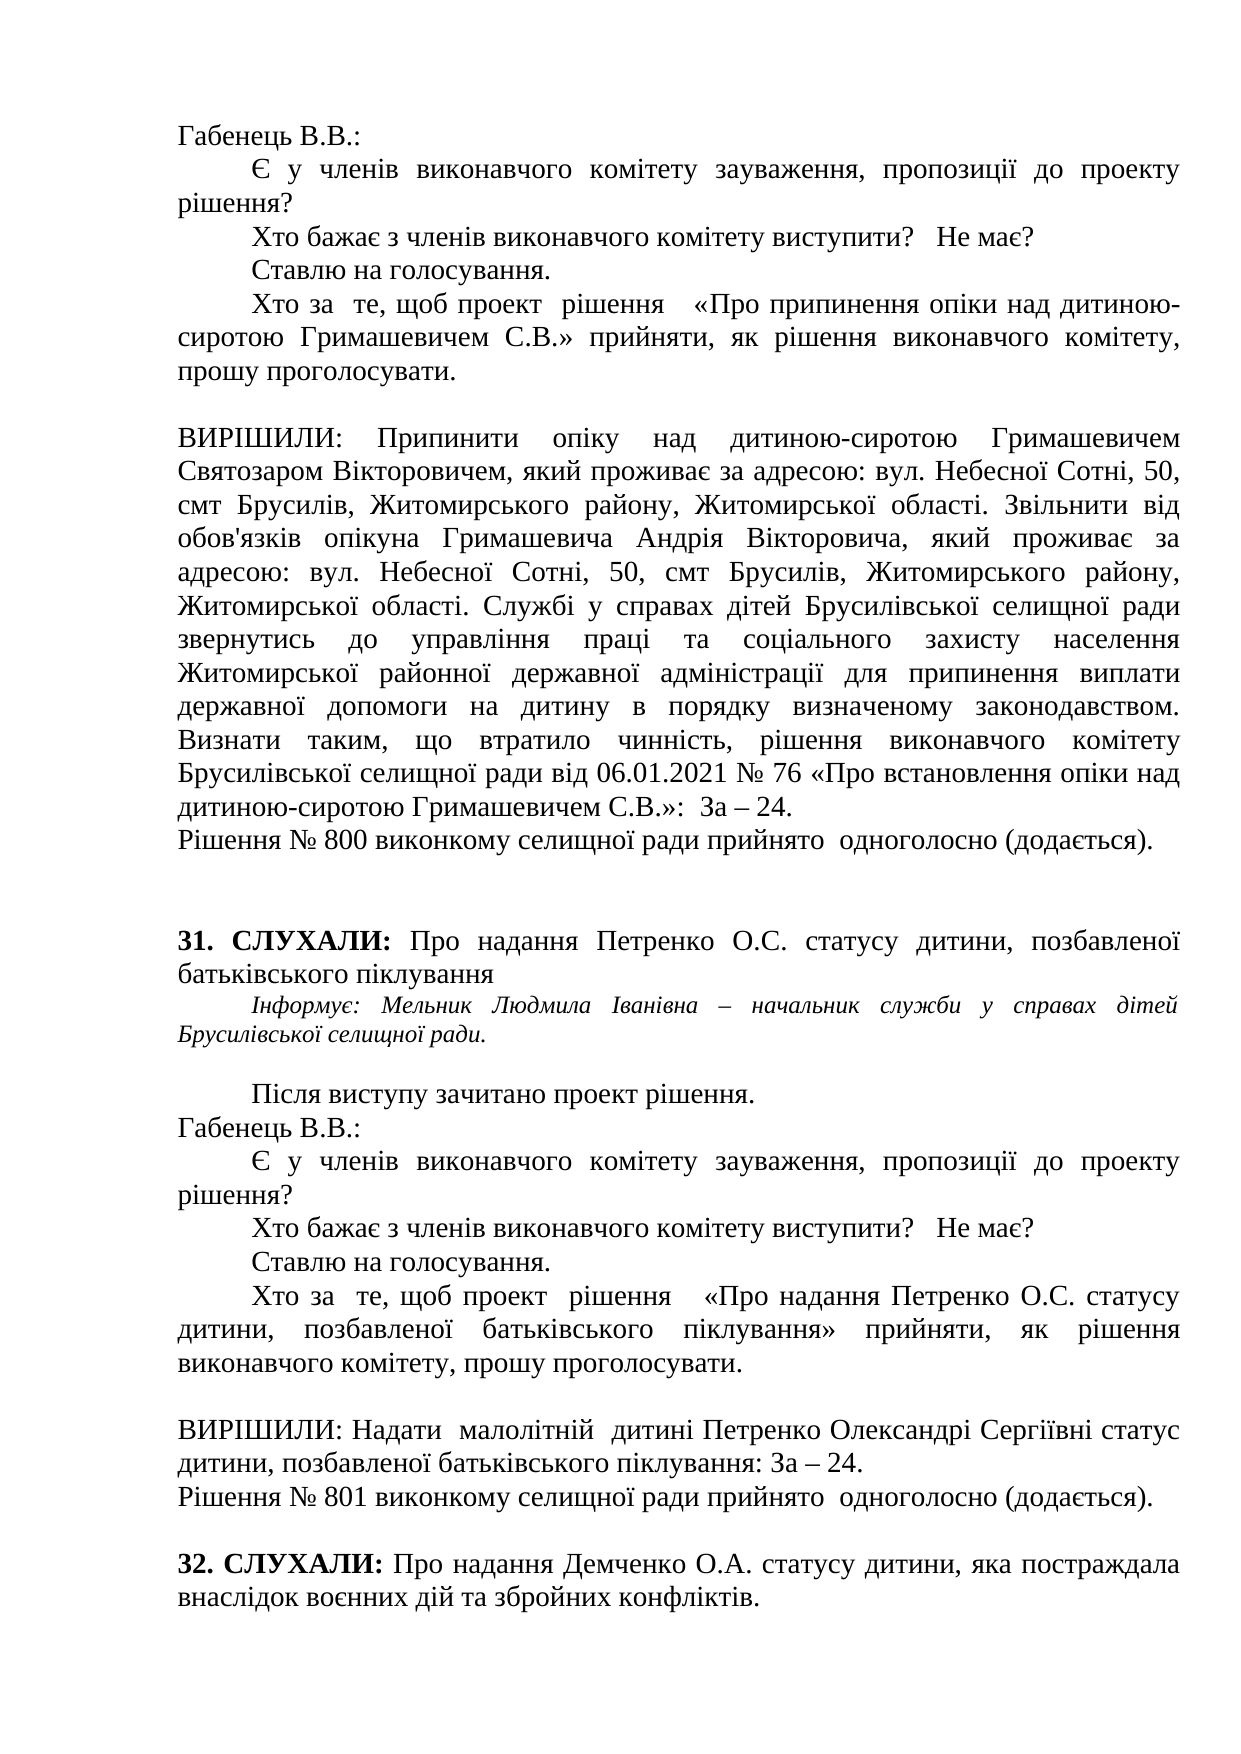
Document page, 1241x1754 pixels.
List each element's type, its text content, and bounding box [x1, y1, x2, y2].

text Після виступу зачитано проект рішення. [177, 1076, 1181, 1110]
text ВИРІШИЛИ: Припинити опіку над дитиною-сиротою Гримашевичем Святозаром Вікторовичем, який проживає за адресою: вул. Небесної Сотні, 50, смт Брусилів, Житомирського району, Житомирської області. Звільнити від обов'язків опікуна Гримашевича Андрія Вікторовича, який проживає за адресою: вул. Небесної Сотні, 50, смт Брусилів, Житомирського району, Житомирської області. Службі у справах дітей Брусилівської селищної ради звернутись до управління праці та соціального захисту населення Житомирської районної державної адміністрації для припинення виплати державної допомоги на дитину в порядку визначеному законодавством. Визнати таким, що втратило чинність, рішення виконавчого комітету Брусилівської селищної ради від 06.01.2021 № 76 «Про встановлення опіки над дитиною-сиротою Гримашевичем С.В.»: За – 24. [177, 420, 1181, 822]
text Ставлю на голосування. [177, 1244, 1181, 1278]
text Габенець В.В.: [177, 1110, 1181, 1143]
text 32. СЛУХАЛИ: Про надання Демченко О.А. статусу дитини, яка постраждала внаслідок воєнних дій та збройних конфліктів. [177, 1546, 1181, 1613]
text Хто бажає з членів виконавчого комітету виступити? Не має? [177, 1211, 1181, 1244]
text Є у членів виконавчого комітету зауваження, пропозиції до проекту рішення? [177, 152, 1181, 219]
text Інформує: Мельник Людмила Іванівна – начальник служби у справах дітей Брусилівської селищної ради. [177, 990, 1181, 1048]
text Хто бажає з членів виконавчого комітету виступити? Не має? [177, 219, 1181, 252]
text Хто за те, щоб проект рішення «Про надання Петренко О.С. статусу дитини, позбавленої батьківського піклування» прийняти, як рішення виконавчого комітету, прошу проголосувати. [177, 1278, 1181, 1378]
text 31. СЛУХАЛИ: Про надання Петренко О.С. статусу дитини, позбавленої батьківського піклування [177, 923, 1181, 990]
text Рішення № 801 виконкому селищної ради прийнято одноголосно (додається). [177, 1479, 1181, 1512]
text Рішення № 800 виконкому селищної ради прийнято одноголосно (додається). [177, 822, 1181, 856]
text ВИРІШИЛИ: Надати малолітній дитині Петренко Олександрі Сергіївні статус дитини, позбавленої батьківського піклування: За – 24. [177, 1412, 1181, 1479]
text Габенець В.В.: [177, 118, 1181, 152]
text Хто за те, щоб проект рішення «Про припинення опіки над дитиною-сиротою Гримашевичем С.В.» прийняти, як рішення виконавчого комітету, прошу проголосувати. [177, 286, 1181, 386]
text Є у членів виконавчого комітету зауваження, пропозиції до проекту рішення? [177, 1143, 1181, 1211]
text Ставлю на голосування. [177, 252, 1181, 286]
